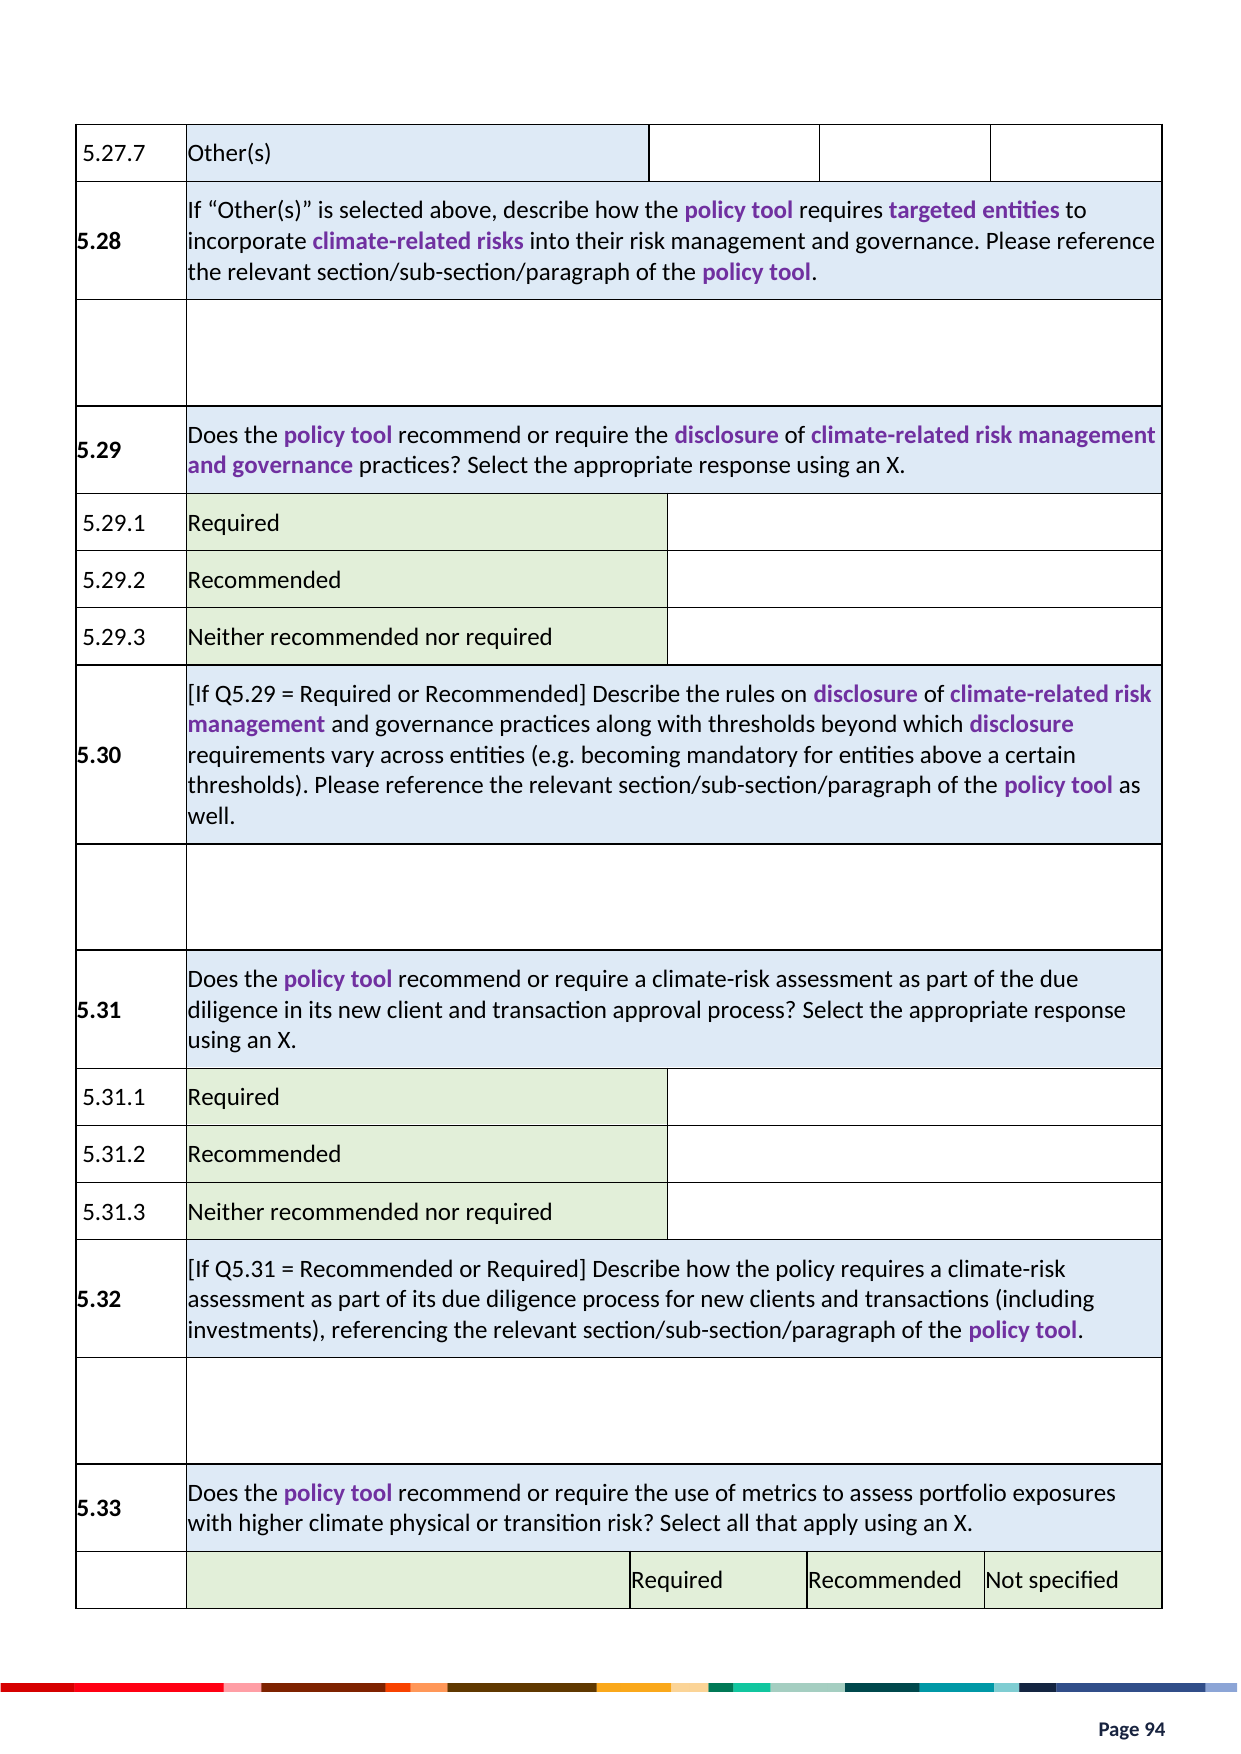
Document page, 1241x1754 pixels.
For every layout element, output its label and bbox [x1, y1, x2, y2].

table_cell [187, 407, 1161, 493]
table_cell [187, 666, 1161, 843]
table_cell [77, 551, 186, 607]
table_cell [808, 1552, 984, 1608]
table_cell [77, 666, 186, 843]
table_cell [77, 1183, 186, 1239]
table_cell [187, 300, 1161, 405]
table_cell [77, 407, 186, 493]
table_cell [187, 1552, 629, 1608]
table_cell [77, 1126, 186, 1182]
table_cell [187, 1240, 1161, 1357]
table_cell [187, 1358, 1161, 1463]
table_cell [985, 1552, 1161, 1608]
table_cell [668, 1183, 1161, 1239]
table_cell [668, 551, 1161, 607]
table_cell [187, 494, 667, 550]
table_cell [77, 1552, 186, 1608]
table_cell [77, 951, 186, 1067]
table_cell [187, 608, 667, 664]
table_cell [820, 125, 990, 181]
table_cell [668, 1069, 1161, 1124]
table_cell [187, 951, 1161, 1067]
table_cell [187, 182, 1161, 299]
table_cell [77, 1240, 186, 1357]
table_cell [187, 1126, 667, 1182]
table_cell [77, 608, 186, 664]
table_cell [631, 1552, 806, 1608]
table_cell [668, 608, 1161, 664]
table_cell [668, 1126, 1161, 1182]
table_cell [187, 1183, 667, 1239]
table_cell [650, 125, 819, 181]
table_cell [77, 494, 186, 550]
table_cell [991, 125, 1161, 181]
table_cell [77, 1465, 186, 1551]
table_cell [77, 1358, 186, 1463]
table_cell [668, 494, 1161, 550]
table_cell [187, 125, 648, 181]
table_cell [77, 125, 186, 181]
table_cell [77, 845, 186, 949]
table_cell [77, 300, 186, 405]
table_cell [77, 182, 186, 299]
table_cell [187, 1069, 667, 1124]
picture [0, 1683, 1236, 1692]
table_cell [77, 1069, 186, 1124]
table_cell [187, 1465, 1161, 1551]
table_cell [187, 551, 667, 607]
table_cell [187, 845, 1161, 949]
